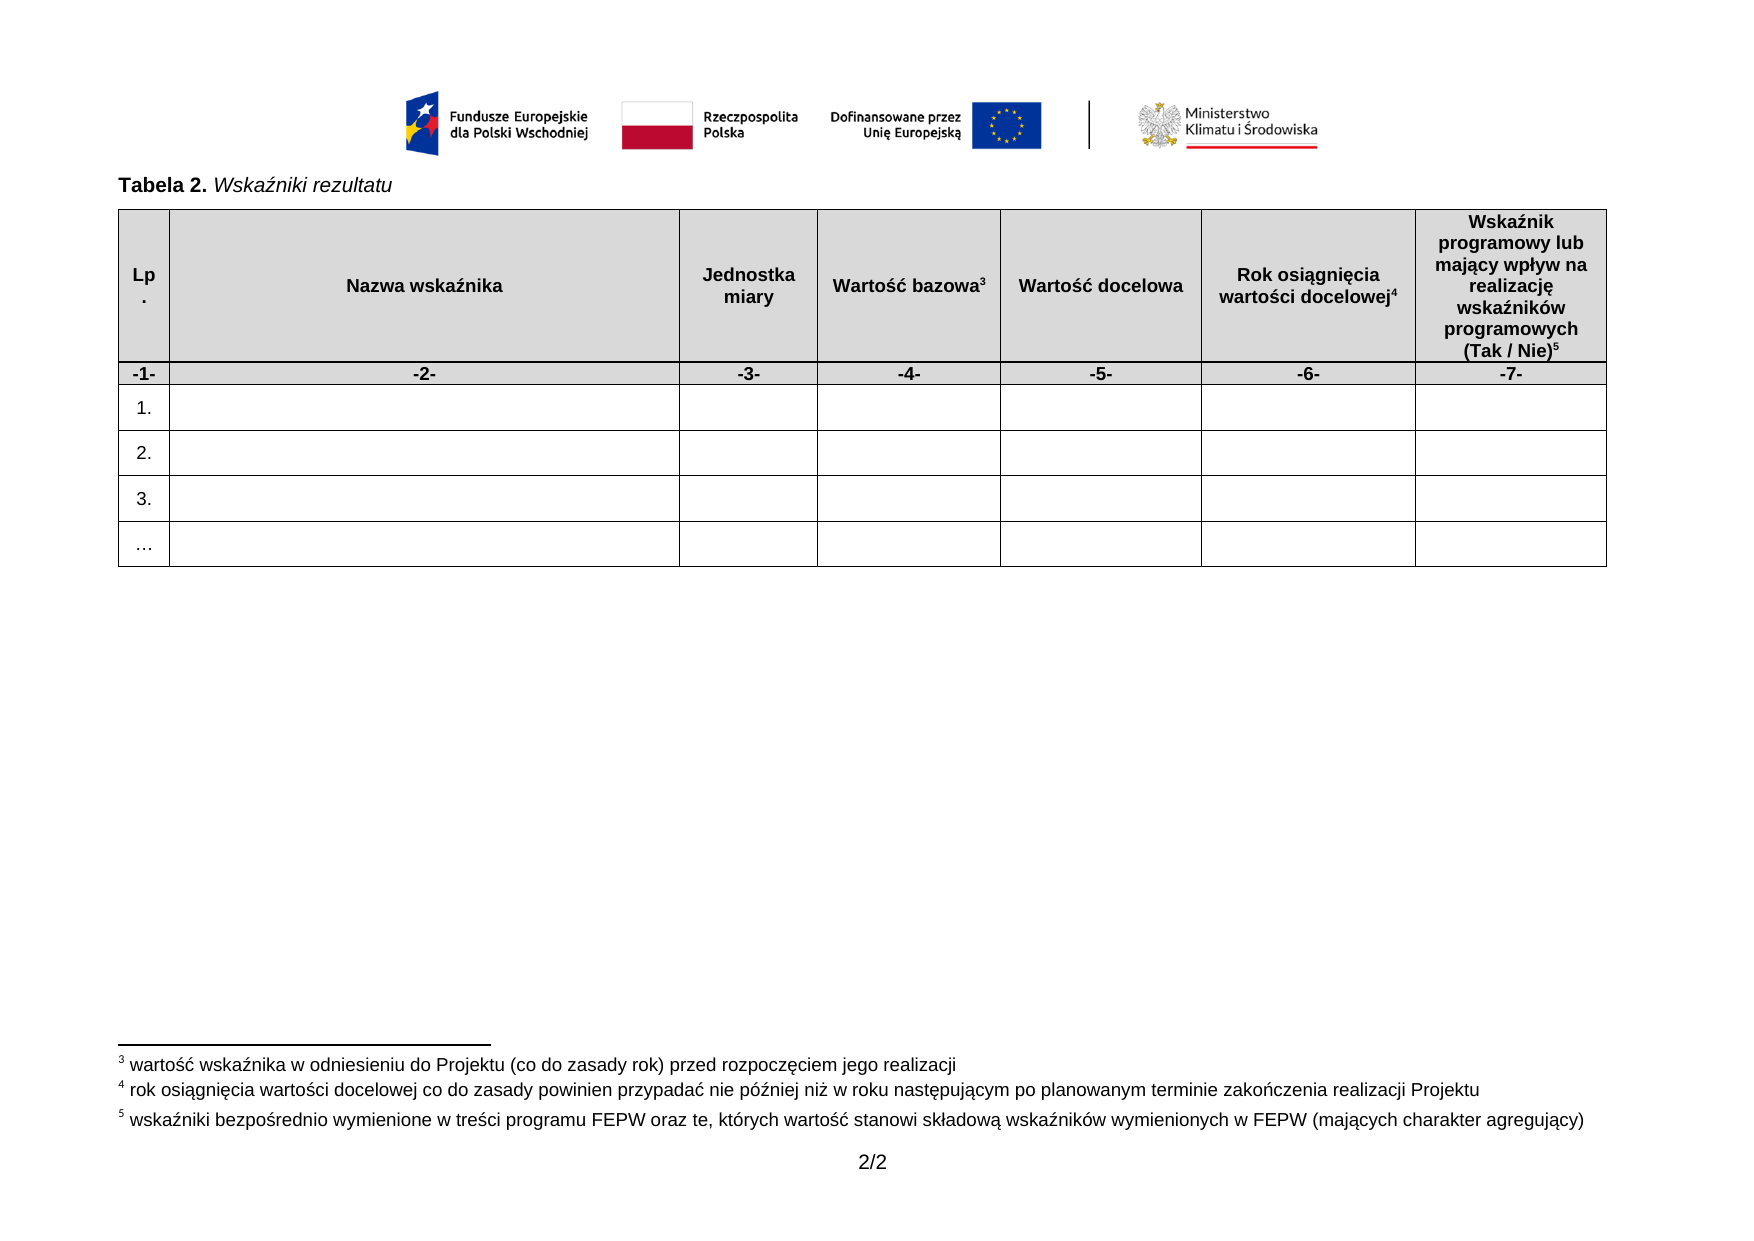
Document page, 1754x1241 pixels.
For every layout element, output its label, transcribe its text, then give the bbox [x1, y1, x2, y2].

table_cell [1001, 476, 1201, 521]
picture [389, 73, 1335, 173]
table_cell 1. [119, 385, 169, 429]
table_cell [1202, 431, 1415, 475]
table_cell [680, 476, 817, 521]
table_cell -5- [1001, 363, 1201, 384]
table_cell [1001, 385, 1201, 429]
table_cell 3. [119, 476, 169, 521]
table_header Wartość bazowa [818, 210, 1000, 361]
table_cell [1001, 522, 1201, 566]
table_cell … [119, 522, 169, 566]
table_cell 2. [119, 431, 169, 475]
table_cell [1202, 385, 1415, 429]
table_cell [1416, 522, 1606, 566]
table_cell -2- [170, 363, 679, 384]
table_cell [1202, 476, 1415, 521]
table_cell [1416, 476, 1606, 521]
table_cell [680, 522, 817, 566]
table_header Rok osiągnięcia wartości docelowej [1202, 210, 1415, 361]
table_cell [818, 476, 1000, 521]
table_cell [1416, 385, 1606, 429]
table_cell [170, 522, 679, 566]
table_header Wskaźnik programowy lub mający wpływ na realizację wskaźników programowych (Tak / Nie) [1416, 210, 1606, 361]
table_header Jednostka miary [680, 210, 817, 361]
table_cell [818, 385, 1000, 429]
table_header Wartość docelowa [1001, 210, 1201, 361]
table_cell [1001, 431, 1201, 475]
table_cell [1202, 522, 1415, 566]
table_cell [170, 476, 679, 521]
text Tabela 2. Wskaźniki rezultatu [118, 173, 1606, 197]
table_cell -4- [818, 363, 1000, 384]
table_cell [818, 522, 1000, 566]
table_cell [170, 431, 679, 475]
table_cell [680, 431, 817, 475]
table_cell -7- [1416, 363, 1606, 384]
table_cell [818, 431, 1000, 475]
table_cell -1- [119, 363, 169, 384]
table_cell [1416, 431, 1606, 475]
table_cell -3- [680, 363, 817, 384]
table_header Lp. [119, 210, 169, 361]
table_cell -6- [1202, 363, 1415, 384]
table_cell [170, 385, 679, 429]
table_cell [680, 385, 817, 429]
table_header Nazwa wskaźnika [170, 210, 679, 361]
